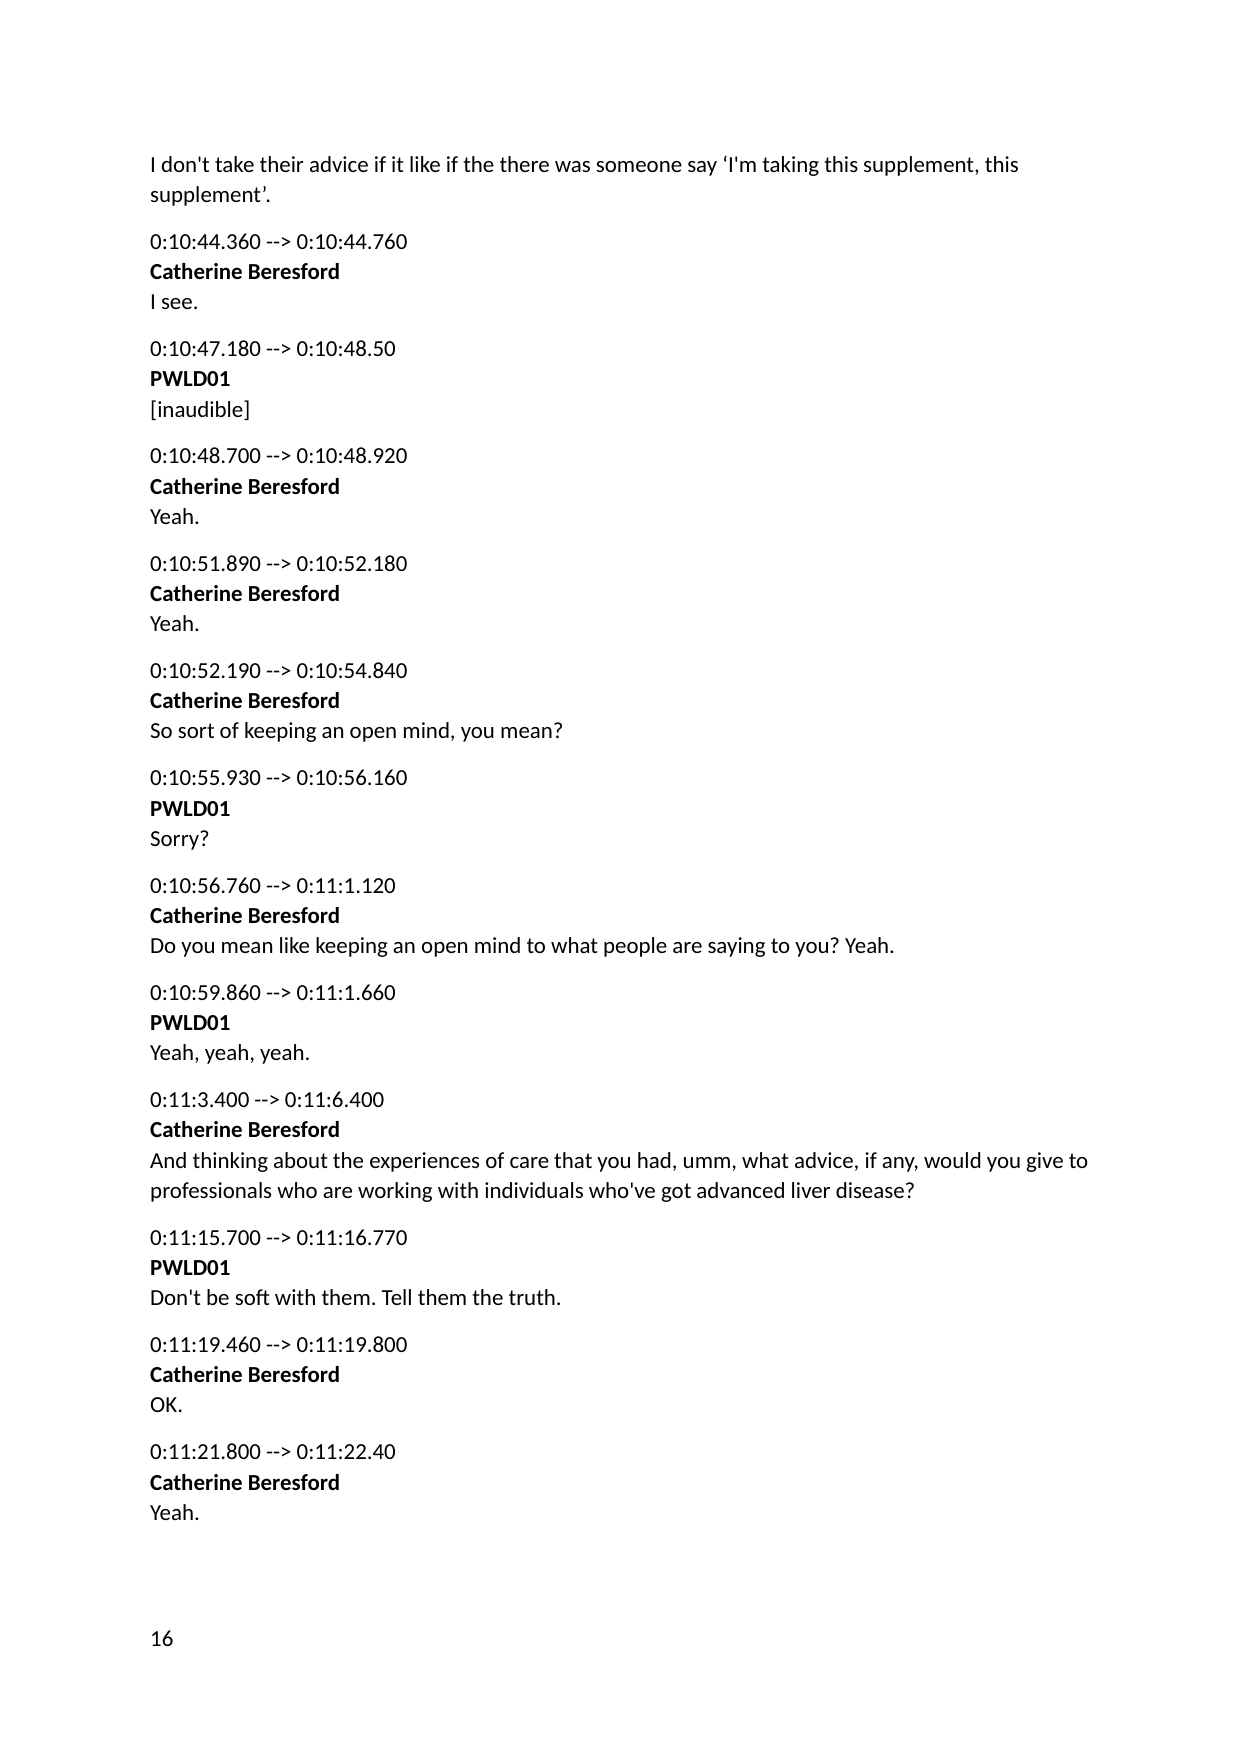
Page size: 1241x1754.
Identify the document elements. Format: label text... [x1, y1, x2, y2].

text 0:11:15.700 --> 0:11:16.770 PWLD01 Don't be soft with them. Tell them the truth. [150, 1223, 1090, 1311]
text 0:10:56.760 --> 0:11:1.120 Catherine Beresford Do you mean like keeping an open mind to what people are saying to you? Yeah. [150, 871, 1090, 959]
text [150, 150, 1090, 208]
text 0:10:44.360 --> 0:10:44.760 Catherine Beresford I see. [150, 227, 1090, 316]
text 0:10:51.890 --> 0:10:52.180 Catherine Beresford Yeah. [150, 549, 1090, 637]
text 0:10:59.860 --> 0:11:1.660 PWLD01 Yeah, yeah, yeah. [150, 978, 1090, 1067]
text 0:11:3.400 --> 0:11:6.400 Catherine Beresford And thinking about the experiences of care that you had, umm, what advice, if any, would you give to professionals who are working with individuals who've got advanced liver disease? [150, 1085, 1090, 1204]
text 0:10:55.930 --> 0:10:56.160 PWLD01 Sorry? [150, 763, 1090, 852]
text 0:11:21.800 --> 0:11:22.40 Catherine Beresford Yeah. [150, 1437, 1090, 1526]
text 0:10:48.700 --> 0:10:48.920 Catherine Beresford Yeah. [150, 442, 1090, 530]
text 0:10:47.180 --> 0:10:48.50 PWLD01 [inaudible] [150, 334, 1090, 423]
text 0:10:52.190 --> 0:10:54.840 Catherine Beresford So sort of keeping an open mind, you mean? [150, 656, 1090, 745]
text 0:11:19.460 --> 0:11:19.800 Catherine Beresford OK. [150, 1330, 1090, 1419]
